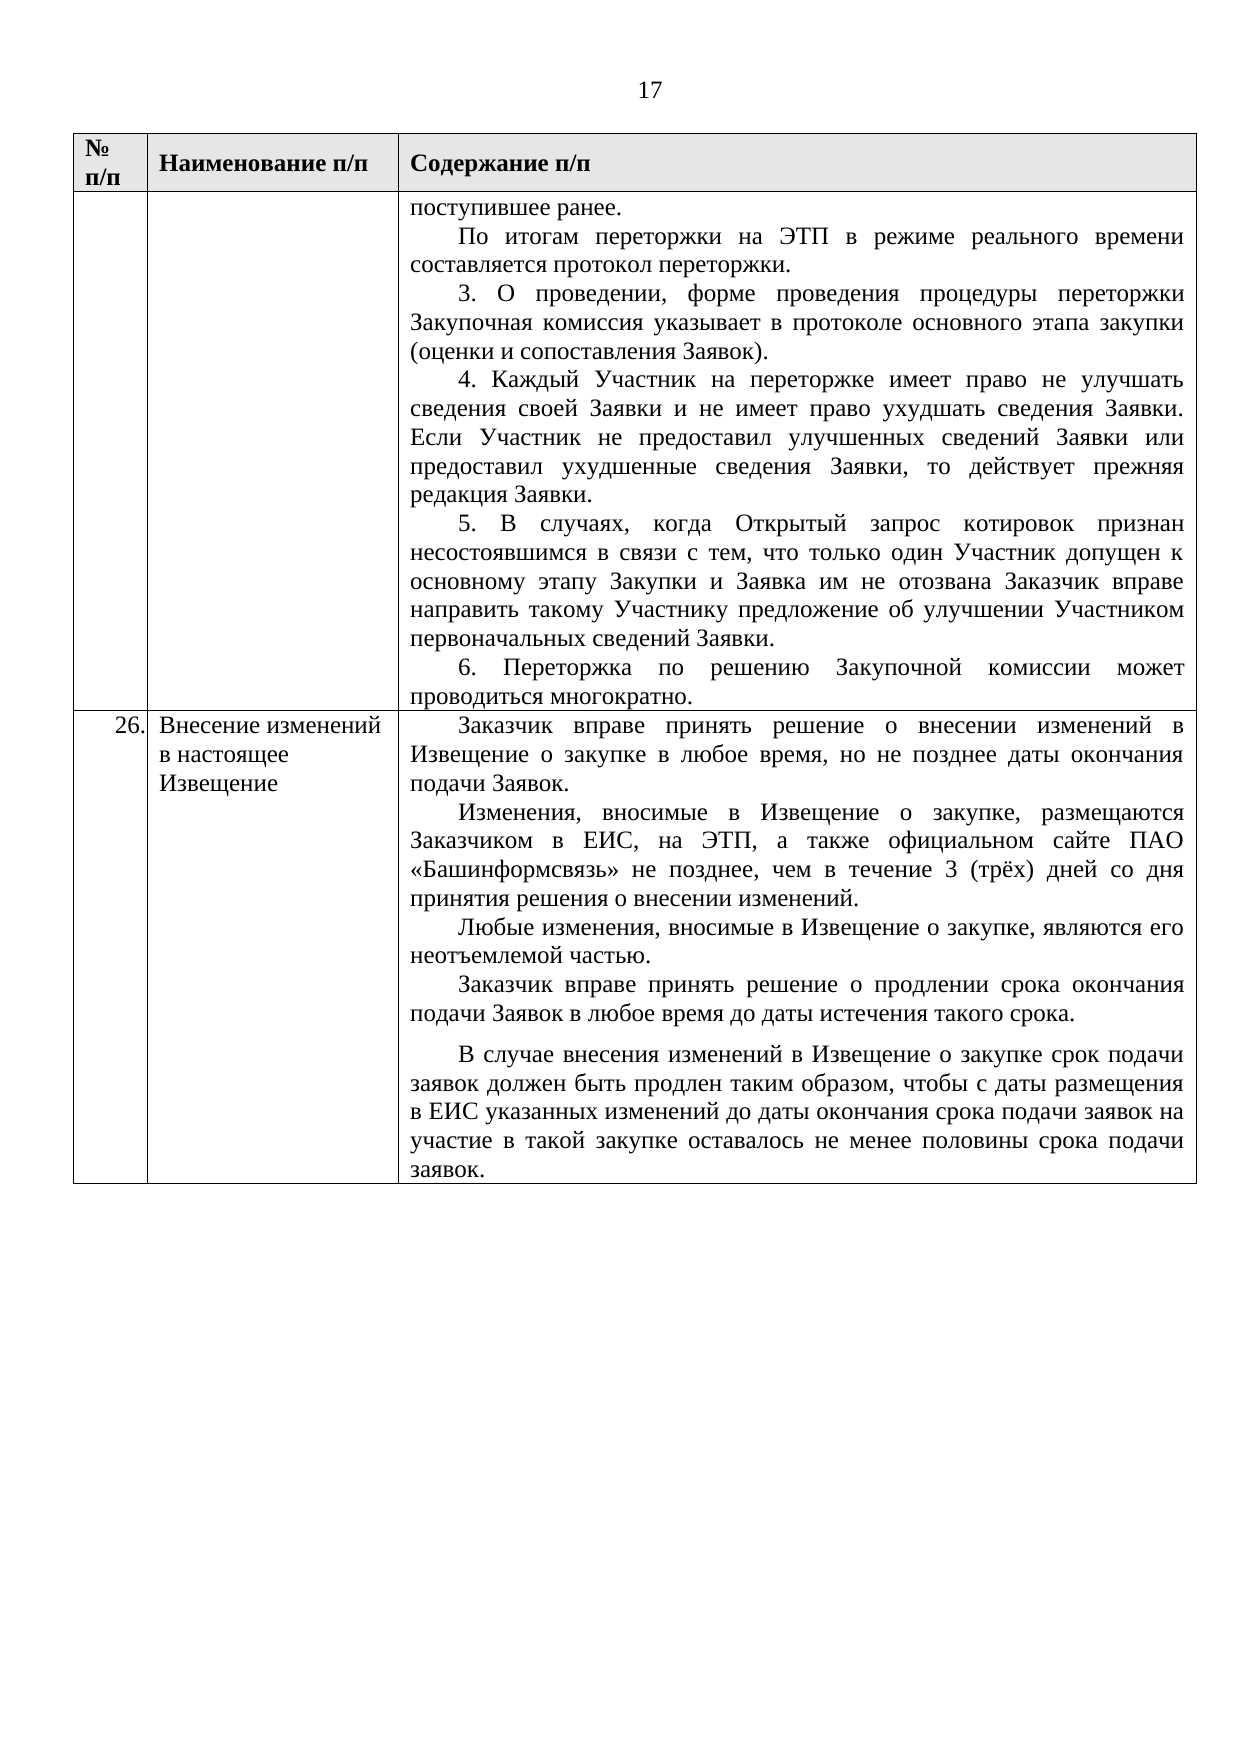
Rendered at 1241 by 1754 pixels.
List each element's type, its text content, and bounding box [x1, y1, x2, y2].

table_header Наименование п/п [148, 134, 398, 191]
table_cell Заказчик вправе принять решение о внесении изменений в Извещение о закупке в любое время, но не позднее даты окончания подачи Заявок. Изменения, вносимые в Извещение о закупке, размещаются Заказчиком в ЕИС, на ЭТП, а также официальном сайте ПАО «Башинформсвязь» не позднее, чем в течение 3 (трёх) дней со дня принятия решения о внесении изменений. Любые изменения, вносимые в Извещение о закупке, являются его неотъемлемой частью. Заказчик вправе принять решение о продлении срока окончания подачи Заявок в любое время до даты истечения такого срока. В случае внесения изменений в Извещение о закупке срок подачи заявок должен быть продлен таким образом, чтобы с даты размещения в ЕИС указанных изменений до даты окончания срока подачи заявок на участие в такой закупке оставалось не менее половины срока подачи заявок. [399, 711, 1196, 1183]
table_cell Внесение изменений в настоящее Извещение [148, 711, 398, 1183]
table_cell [399, 192, 1196, 709]
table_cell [148, 192, 398, 709]
table_cell [74, 711, 147, 1183]
table_header № п/п [74, 134, 147, 191]
table_cell [74, 192, 147, 709]
table_header Содержание п/п [399, 134, 1196, 191]
